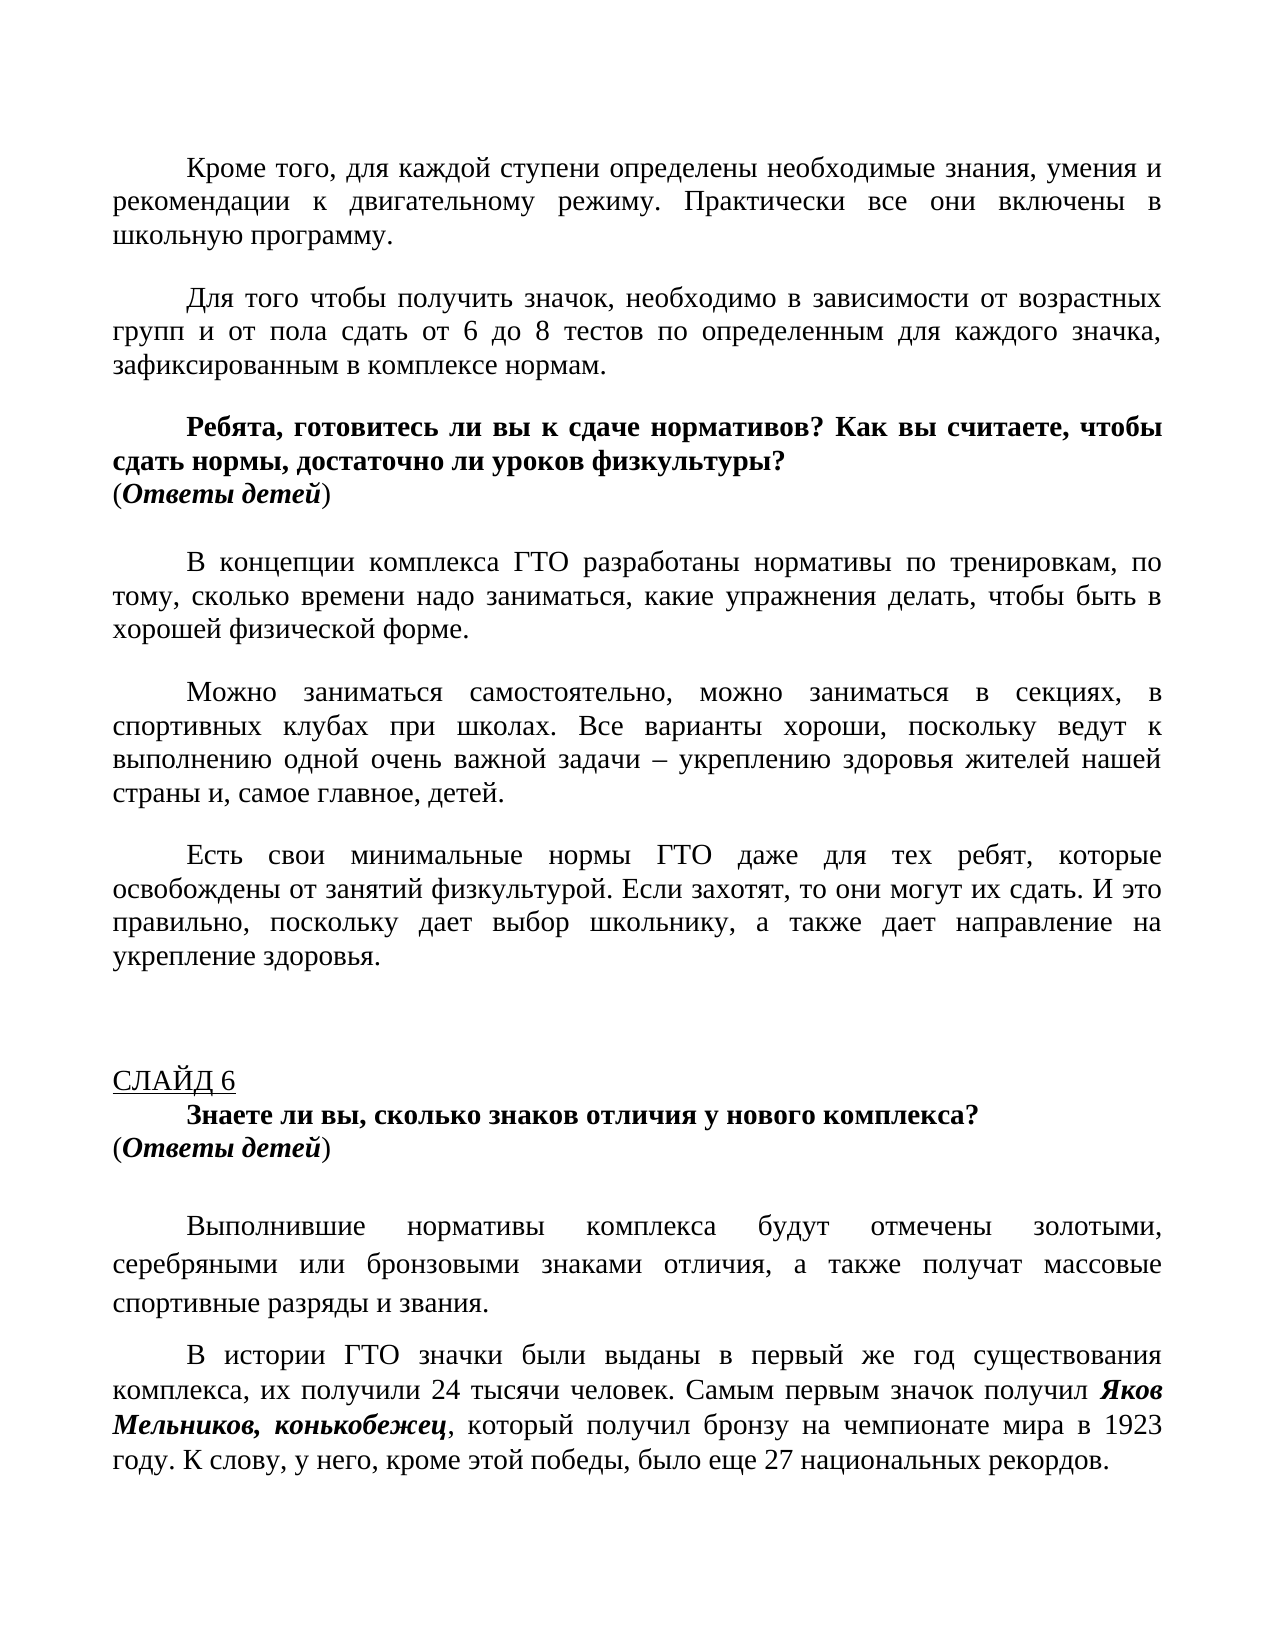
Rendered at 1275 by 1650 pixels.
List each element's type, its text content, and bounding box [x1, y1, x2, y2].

text В концепции комплекса ГТО разработаны нормативы по тренировкам, по тому, сколько времени надо заниматься, какие упражнения делать, чтобы быть в хорошей физической форме. [112, 544, 1163, 645]
text Выполнившие нормативы комплекса будут отмечены золотыми, серебряными или бронзовыми знаками отличия, а также получат массовые спортивные разряды и звания. [112, 1208, 1163, 1318]
text Для того чтобы получить значок, необходимо в зависимости от возрастных групп и от пола сдать от 6 до 8 тестов по определенным для каждого значка, зафиксированным в комплексе нормам. [112, 280, 1163, 380]
text Есть свои минимальные нормы ГТО даже для тех ребят, которые освобождены от занятий физкультурой. Если захотят, то они могут их сдать. И это правильно, поскольку дает выбор школьнику, а также дает направление на укрепление здоровья. [112, 837, 1163, 972]
text Ребята, готовитесь ли вы к сдаче нормативов? Как вы считаете, чтобы сдать нормы, достаточно ли уроков физкультуры? [112, 409, 1163, 477]
text (Ответы детей) [112, 477, 1163, 510]
text (Ответы детей) [112, 1131, 1163, 1164]
text Знаете ли вы, сколько знаков отличия у нового комплекса? [112, 1097, 1163, 1131]
text В истории ГТО значки были выданы в первый же год существования комплекса, их получили 24 тысячи человек. Самым первым значок получил Яков Мельников, конькобежец, который получил бронзу на чемпионате мира в 1923 году. К слову, у него, кроме этой победы, было еще 27 национальных рекордов. [112, 1336, 1163, 1476]
text СЛАЙД 6 [112, 1063, 1163, 1097]
text Кроме того, для каждой ступени определены необходимые знания, умения и рекомендации к двигательному режиму. Практически все они включены в школьную программу. [112, 150, 1163, 251]
text Можно заниматься самостоятельно, можно заниматься в секциях, в спортивных клубах при школах. Все варианты хороши, поскольку ведут к выполнению одной очень важной задачи – укреплению здоровья жителей нашей страны и, самое главное, детей. [112, 674, 1163, 808]
